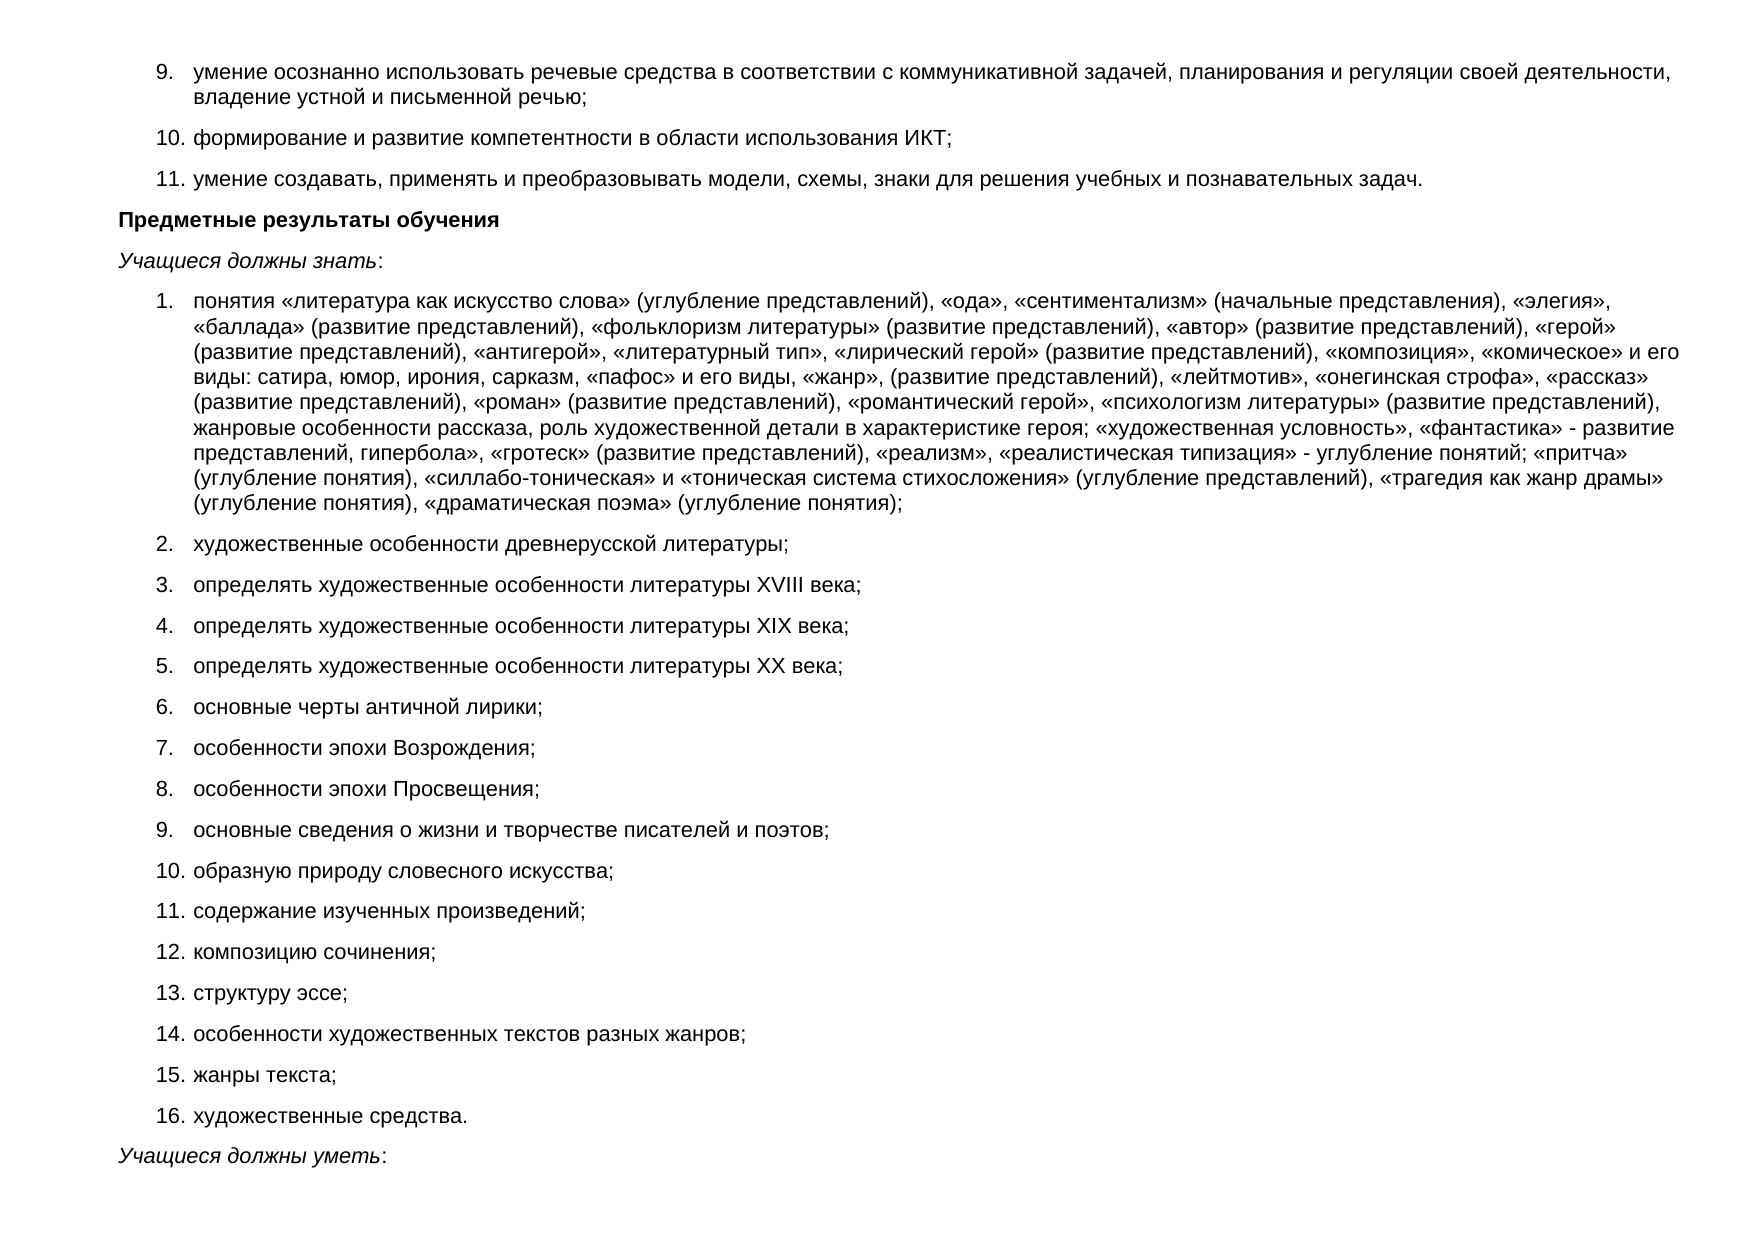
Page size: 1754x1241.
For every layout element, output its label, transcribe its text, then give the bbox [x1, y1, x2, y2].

list жанры текста; [156, 1062, 1713, 1087]
list композицию сочинения; [156, 939, 1713, 964]
list определять художественные особенности литературы XX века; [156, 653, 1713, 679]
list особенности эпохи Возрождения; [156, 735, 1713, 760]
list умение осознанно использовать речевые средства в соответствии с коммуникативной задачей, планирования и регуляции своей деятельности, владение устной и письменной речью; [156, 59, 1713, 109]
list основные сведения о жизни и творчестве писателей и поэтов; [156, 817, 1713, 842]
list образную природу словесного искусства; [156, 858, 1713, 883]
list особенности эпохи Просвещения; [156, 776, 1713, 801]
list определять художественные особенности литературы XVIII века; [156, 572, 1713, 597]
text Учащиеся должны уметь: [118, 1143, 1713, 1169]
text Предметные результаты обучения [118, 207, 1713, 232]
list художественные особенности древнерусской литературы; [156, 531, 1713, 556]
list структуру эссе; [156, 980, 1713, 1005]
list основные черты античной лирики; [156, 694, 1713, 719]
list формирование и развитие компетентности в области использования ИКТ; [156, 125, 1713, 150]
list содержание изученных произведений; [156, 898, 1713, 924]
list определять художественные особенности литературы XIX века; [156, 613, 1713, 638]
list художественные средства. [156, 1103, 1713, 1128]
list особенности художественных текстов разных жанров; [156, 1021, 1713, 1046]
list понятия «литература как искусство слова» (углубление представлений), «ода», «сентиментализм» (начальные представления), «элегия», «баллада» (развитие представлений), «фольклоризм литературы» (развитие представлений), «автор» (развитие представлений), «герой» (развитие представлений), «антигерой», «литературный тип», «лирический герой» (развитие представлений), «композиция», «комическое» и его виды: сатира, юмор, ирония, сарказм, «пафос» и его виды, «жанр», (развитие представлений), «лейтмотив», «онегинская строфа», «рассказ» (развитие представлений), «роман» (развитие представлений), «романтический герой», «психологизм литературы» (развитие представлений), жанровые особенности рассказа, роль художественной детали в характеристике героя; «художественная условность», «фантастика» - развитие представлений, гипербола», «гротеск» (развитие представлений), «реализм», «реалистическая типизация» - углубление понятий; «притча» (углубление понятия), «силлабо-тоническая» и «тоническая система стихосложения» (углубление представлений), «трагедия как жанр драмы» (углубление понятия), «драматическая поэма» (углубление понятия); [156, 288, 1713, 515]
list умение создавать, применять и преобразовывать модели, схемы, знаки для решения учебных и познавательных задач. [156, 166, 1713, 191]
text Учащиеся должны знать: [118, 248, 1713, 273]
